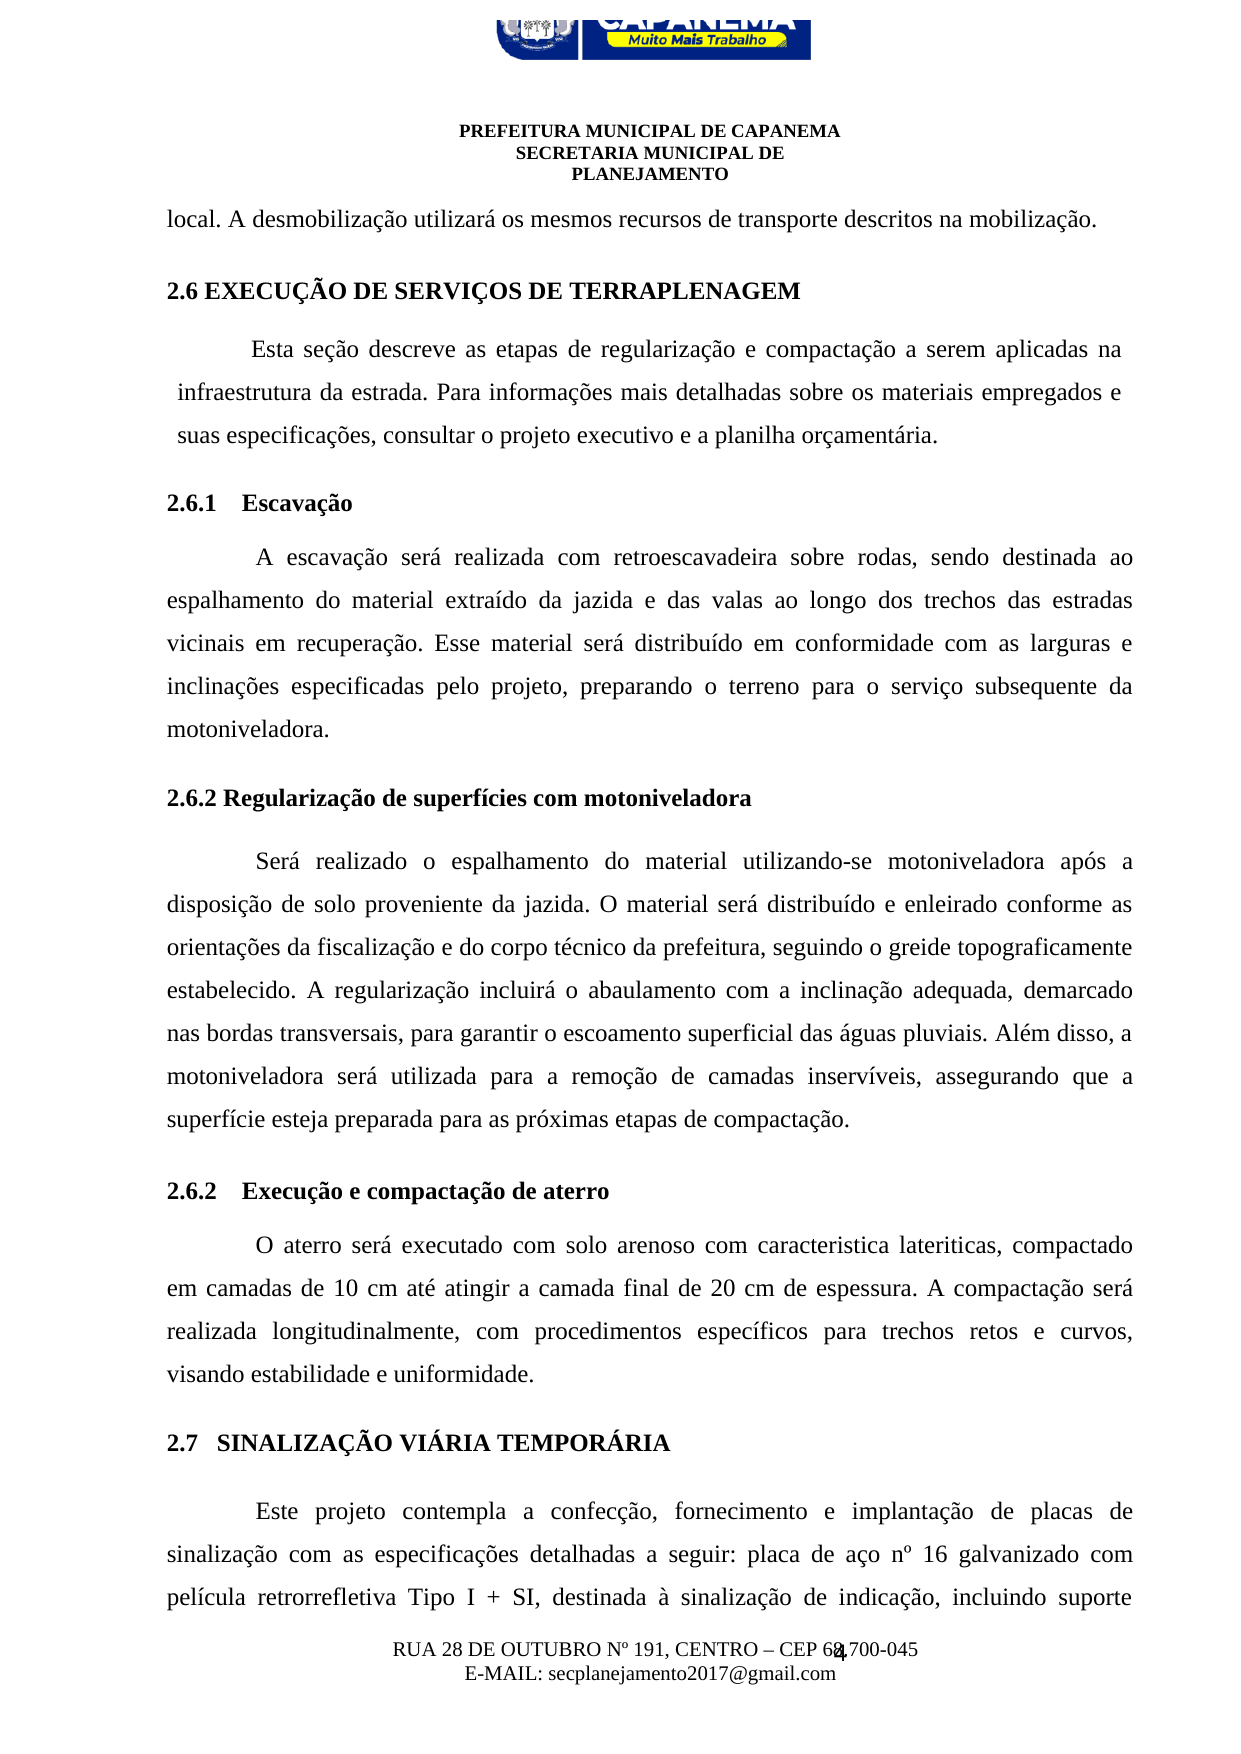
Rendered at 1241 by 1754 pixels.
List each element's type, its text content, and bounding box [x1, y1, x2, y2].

picture [487, 20, 813, 67]
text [167, 204, 1134, 233]
list Escavação [167, 488, 1134, 517]
list SINALIZAÇÃO VIÁRIA TEMPORÁRIA [167, 1428, 1134, 1456]
text Esta seção descreve as etapas de regularização e compactação a serem aplicadas na infraestrutura da estrada. Para informações mais detalhadas sobre os materiais empregados e suas especificações, consultar o projeto executivo e a planilha orçamentária. [177, 334, 1122, 449]
list Execução e compactação de aterro [167, 1176, 1134, 1205]
text O aterro será executado com solo arenoso com caracteristica lateriticas, compactado em camadas de 10 cm até atingir a camada final de 20 cm de espessura. A compactação será realizada longitudinalmente, com procedimentos específicos para trechos retos e curvos, visando estabilidade e uniformidade. [167, 1230, 1134, 1388]
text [167, 1496, 1134, 1611]
text Será realizado o espalhamento do material utilizando-se motoniveladora após a disposição de solo proveniente da jazida. O material será distribuído e enleirado conforme as orientações da fiscalização e do corpo técnico da prefeitura, seguindo o greide topograficamente estabelecido. A regularização incluirá o abaulamento com a inclinação adequada, demarcado nas bordas transversais, para garantir o escoamento superficial das águas pluviais. Além disso, a motoniveladora será utilizada para a remoção de camadas inservíveis, assegurando que a superfície esteja preparada para as próximas etapas de compactação. [167, 846, 1134, 1133]
text A escavação será realizada com retroescavadeira sobre rodas, sendo destinada ao espalhamento do material extraído da jazida e das valas ao longo dos trechos das estradas vicinais em recuperação. Esse material será distribuído em conformidade com as larguras e inclinações especificadas pelo projeto, preparando o terreno para o serviço subsequente da motoniveladora. [167, 542, 1134, 743]
text 2.6 EXECUÇÃO DE SERVIÇOS DE TERRAPLENAGEM [167, 276, 1134, 304]
text 2.6.2 Regularização de superfícies com motoniveladora [167, 783, 1134, 811]
